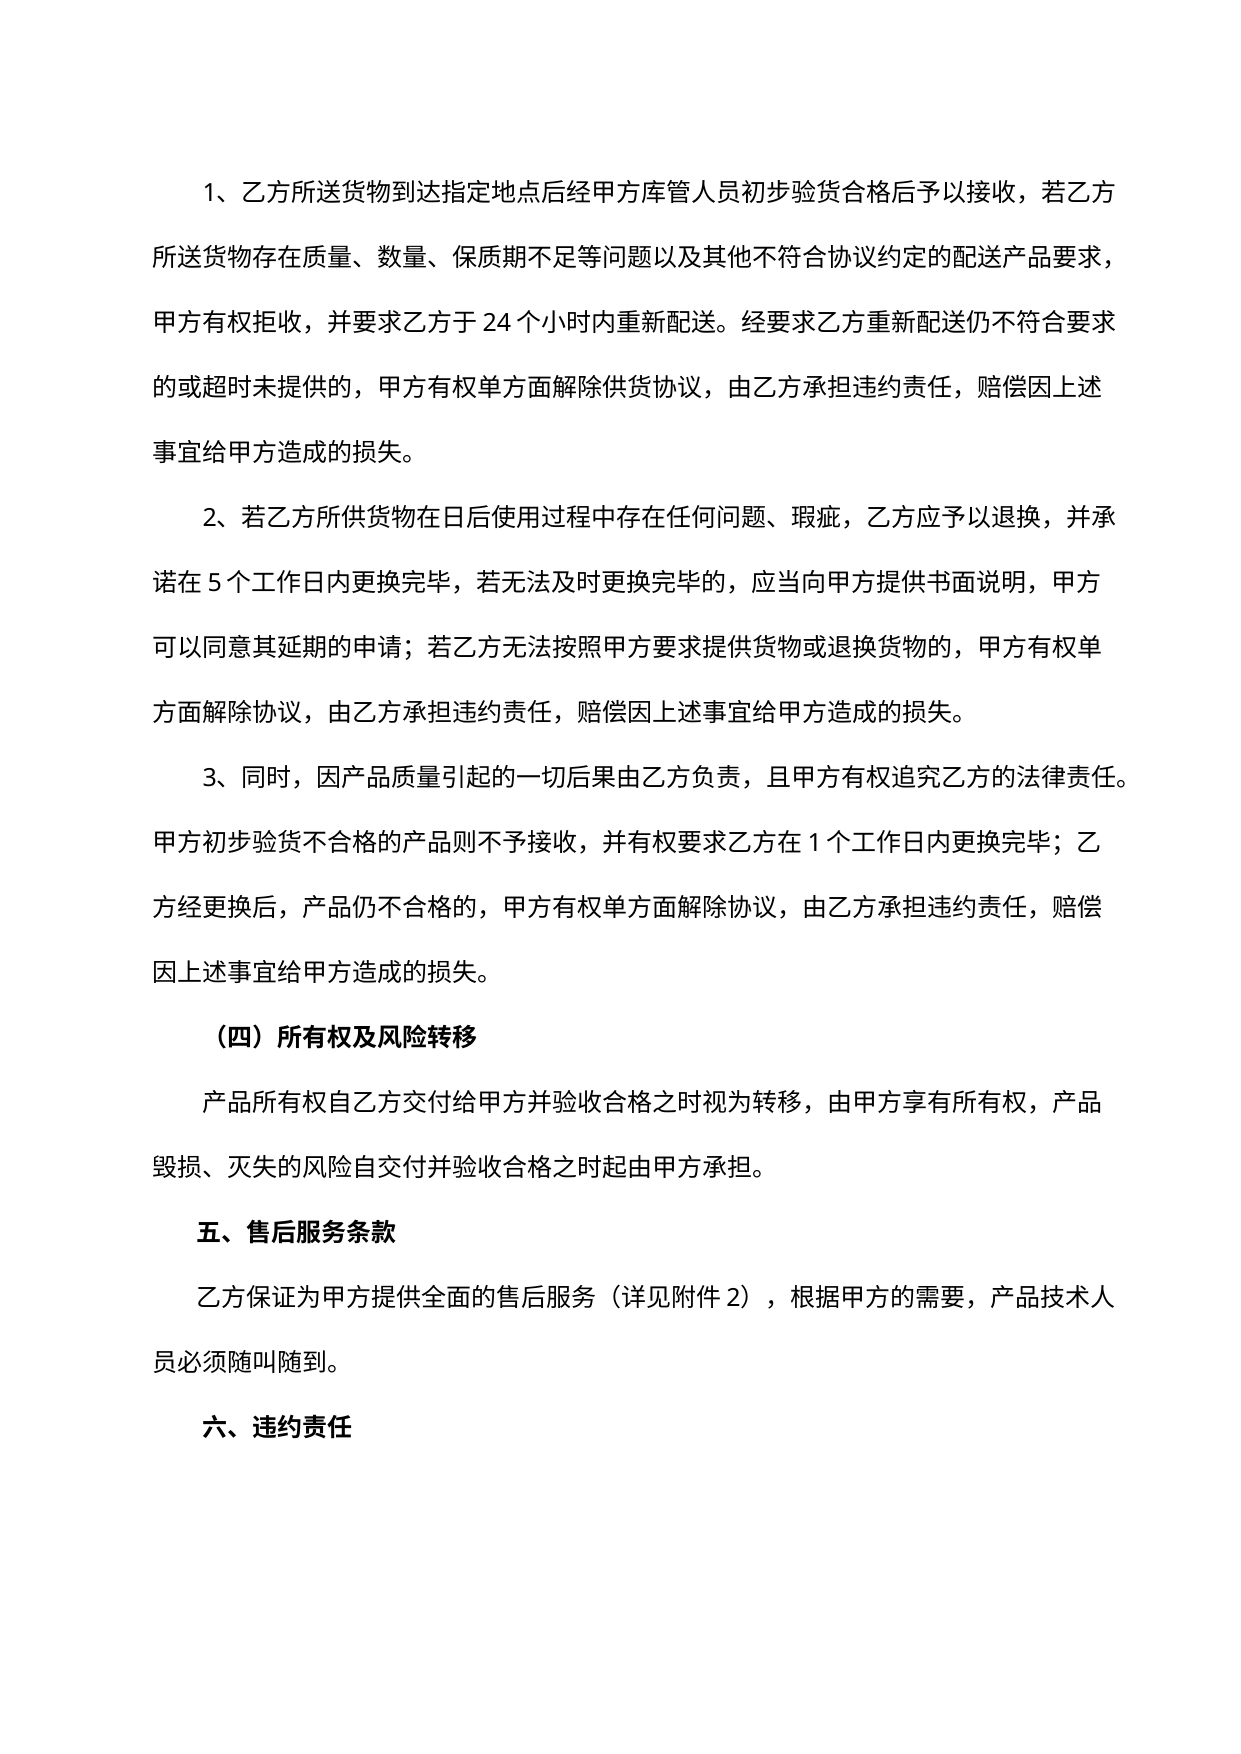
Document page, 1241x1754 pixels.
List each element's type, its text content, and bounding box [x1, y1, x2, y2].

text 乙方保证为甲方提供全面的售后服务（详见附件2），根据甲方的需要，产品技术人员必须随叫随到。 [152, 1263, 1118, 1393]
text 产品所有权自乙方交付给甲方并验收合格之时视为转移，由甲方享有所有权，产品毁损、灭失的风险自交付并验收合格之时起由甲方承担。 [152, 1068, 1118, 1198]
text 3、同时，因产品质量引起的一切后果由乙方负责，且甲方有权追究乙方的法律责任。甲方初步验货不合格的产品则不予接收，并有权要求乙方在1个工作日内更换完毕；乙方经更换后，产品仍不合格的，甲方有权单方面解除协议，由乙方承担违约责任，赔偿因上述事宜给甲方造成的损失。 [152, 743, 1118, 1003]
text （四）所有权及风险转移 [152, 1003, 1118, 1068]
text 六、违约责任 [152, 1393, 1118, 1458]
text 五、售后服务条款 [152, 1198, 1118, 1263]
text 2、若乙方所供货物在日后使用过程中存在任何问题、瑕疵，乙方应予以退换，并承诺在5个工作日内更换完毕，若无法及时更换完毕的，应当向甲方提供书面说明，甲方可以同意其延期的申请；若乙方无法按照甲方要求提供货物或退换货物的，甲方有权单方面解除协议，由乙方承担违约责任，赔偿因上述事宜给甲方造成的损失。 [152, 483, 1118, 743]
text 1、乙方所送货物到达指定地点后经甲方库管人员初步验货合格后予以接收，若乙方所送货物存在质量、数量、保质期不足等问题以及其他不符合协议约定的配送产品要求，甲方有权拒收，并要求乙方于24个小时内重新配送。经要求乙方重新配送仍不符合要求的或超时未提供的，甲方有权单方面解除供货协议，由乙方承担违约责任，赔偿因上述事宜给甲方造成的损失。 [152, 158, 1118, 483]
